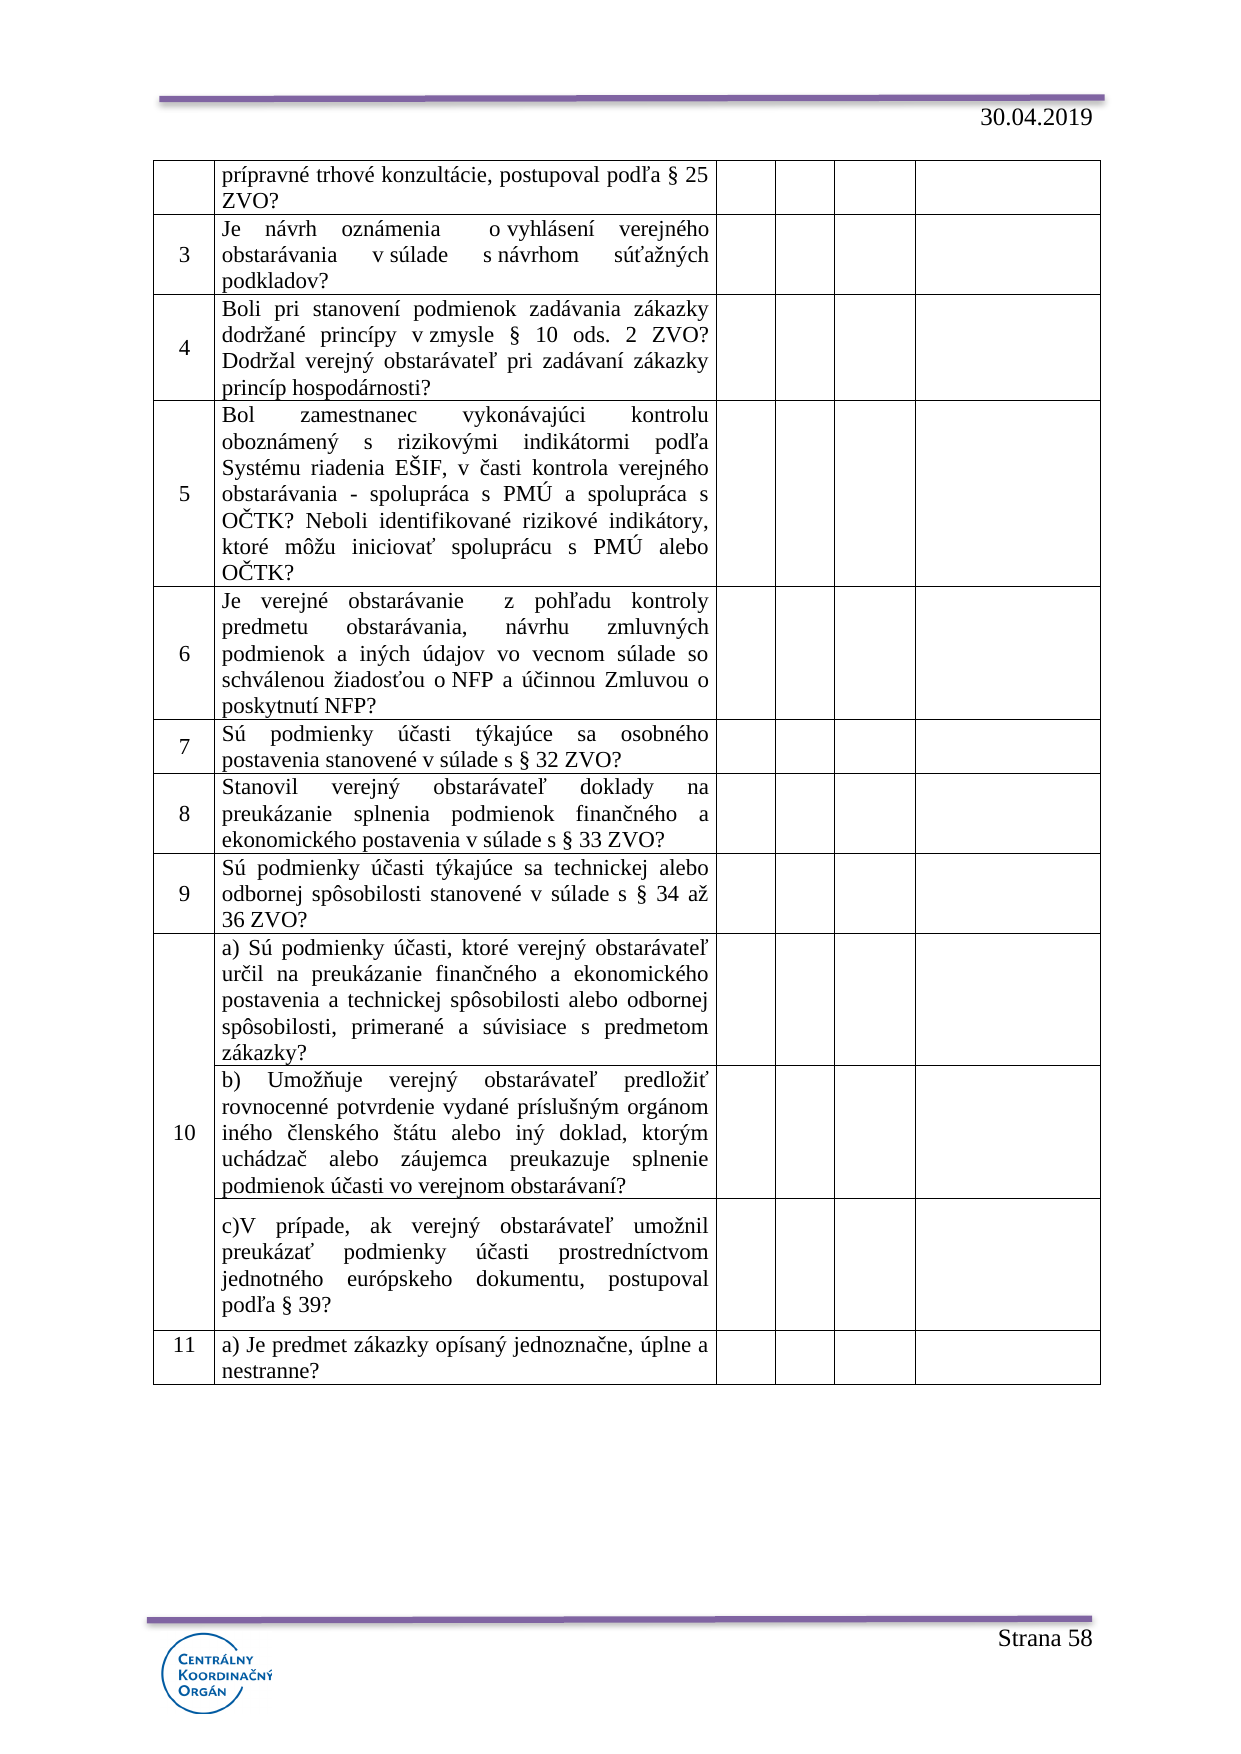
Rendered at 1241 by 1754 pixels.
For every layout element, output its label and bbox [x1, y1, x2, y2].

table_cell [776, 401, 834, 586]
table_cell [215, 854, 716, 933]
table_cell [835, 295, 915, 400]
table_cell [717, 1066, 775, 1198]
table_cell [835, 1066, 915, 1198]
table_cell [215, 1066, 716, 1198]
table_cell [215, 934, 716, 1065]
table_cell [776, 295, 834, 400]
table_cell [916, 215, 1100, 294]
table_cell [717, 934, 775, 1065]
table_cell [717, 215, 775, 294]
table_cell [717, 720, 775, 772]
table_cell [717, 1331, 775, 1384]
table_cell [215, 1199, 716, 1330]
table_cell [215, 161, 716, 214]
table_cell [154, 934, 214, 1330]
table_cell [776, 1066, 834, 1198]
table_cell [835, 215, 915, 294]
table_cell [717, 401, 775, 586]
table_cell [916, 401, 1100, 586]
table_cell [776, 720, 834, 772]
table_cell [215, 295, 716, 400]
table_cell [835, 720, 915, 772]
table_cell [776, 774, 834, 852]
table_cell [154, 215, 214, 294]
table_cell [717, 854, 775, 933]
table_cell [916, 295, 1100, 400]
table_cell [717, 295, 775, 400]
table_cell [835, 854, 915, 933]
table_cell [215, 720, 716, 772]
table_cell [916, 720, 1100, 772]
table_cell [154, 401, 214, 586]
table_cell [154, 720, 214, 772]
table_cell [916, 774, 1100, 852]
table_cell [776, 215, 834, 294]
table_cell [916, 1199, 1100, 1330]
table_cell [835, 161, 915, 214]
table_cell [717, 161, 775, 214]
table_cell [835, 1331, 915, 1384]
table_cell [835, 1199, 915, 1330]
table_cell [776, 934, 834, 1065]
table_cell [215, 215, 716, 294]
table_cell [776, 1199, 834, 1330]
picture [159, 1631, 272, 1713]
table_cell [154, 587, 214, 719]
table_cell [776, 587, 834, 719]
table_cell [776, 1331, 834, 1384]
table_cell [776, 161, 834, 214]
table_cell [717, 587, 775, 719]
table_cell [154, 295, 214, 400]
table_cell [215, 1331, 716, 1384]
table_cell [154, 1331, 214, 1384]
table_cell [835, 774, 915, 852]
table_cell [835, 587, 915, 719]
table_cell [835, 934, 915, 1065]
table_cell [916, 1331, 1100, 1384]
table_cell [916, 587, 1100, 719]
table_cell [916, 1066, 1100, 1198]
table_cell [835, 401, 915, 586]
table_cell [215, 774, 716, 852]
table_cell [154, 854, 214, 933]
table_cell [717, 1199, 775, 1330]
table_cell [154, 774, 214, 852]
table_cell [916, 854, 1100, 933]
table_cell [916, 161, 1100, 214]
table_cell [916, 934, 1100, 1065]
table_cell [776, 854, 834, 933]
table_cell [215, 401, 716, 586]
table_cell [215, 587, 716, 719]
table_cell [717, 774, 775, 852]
